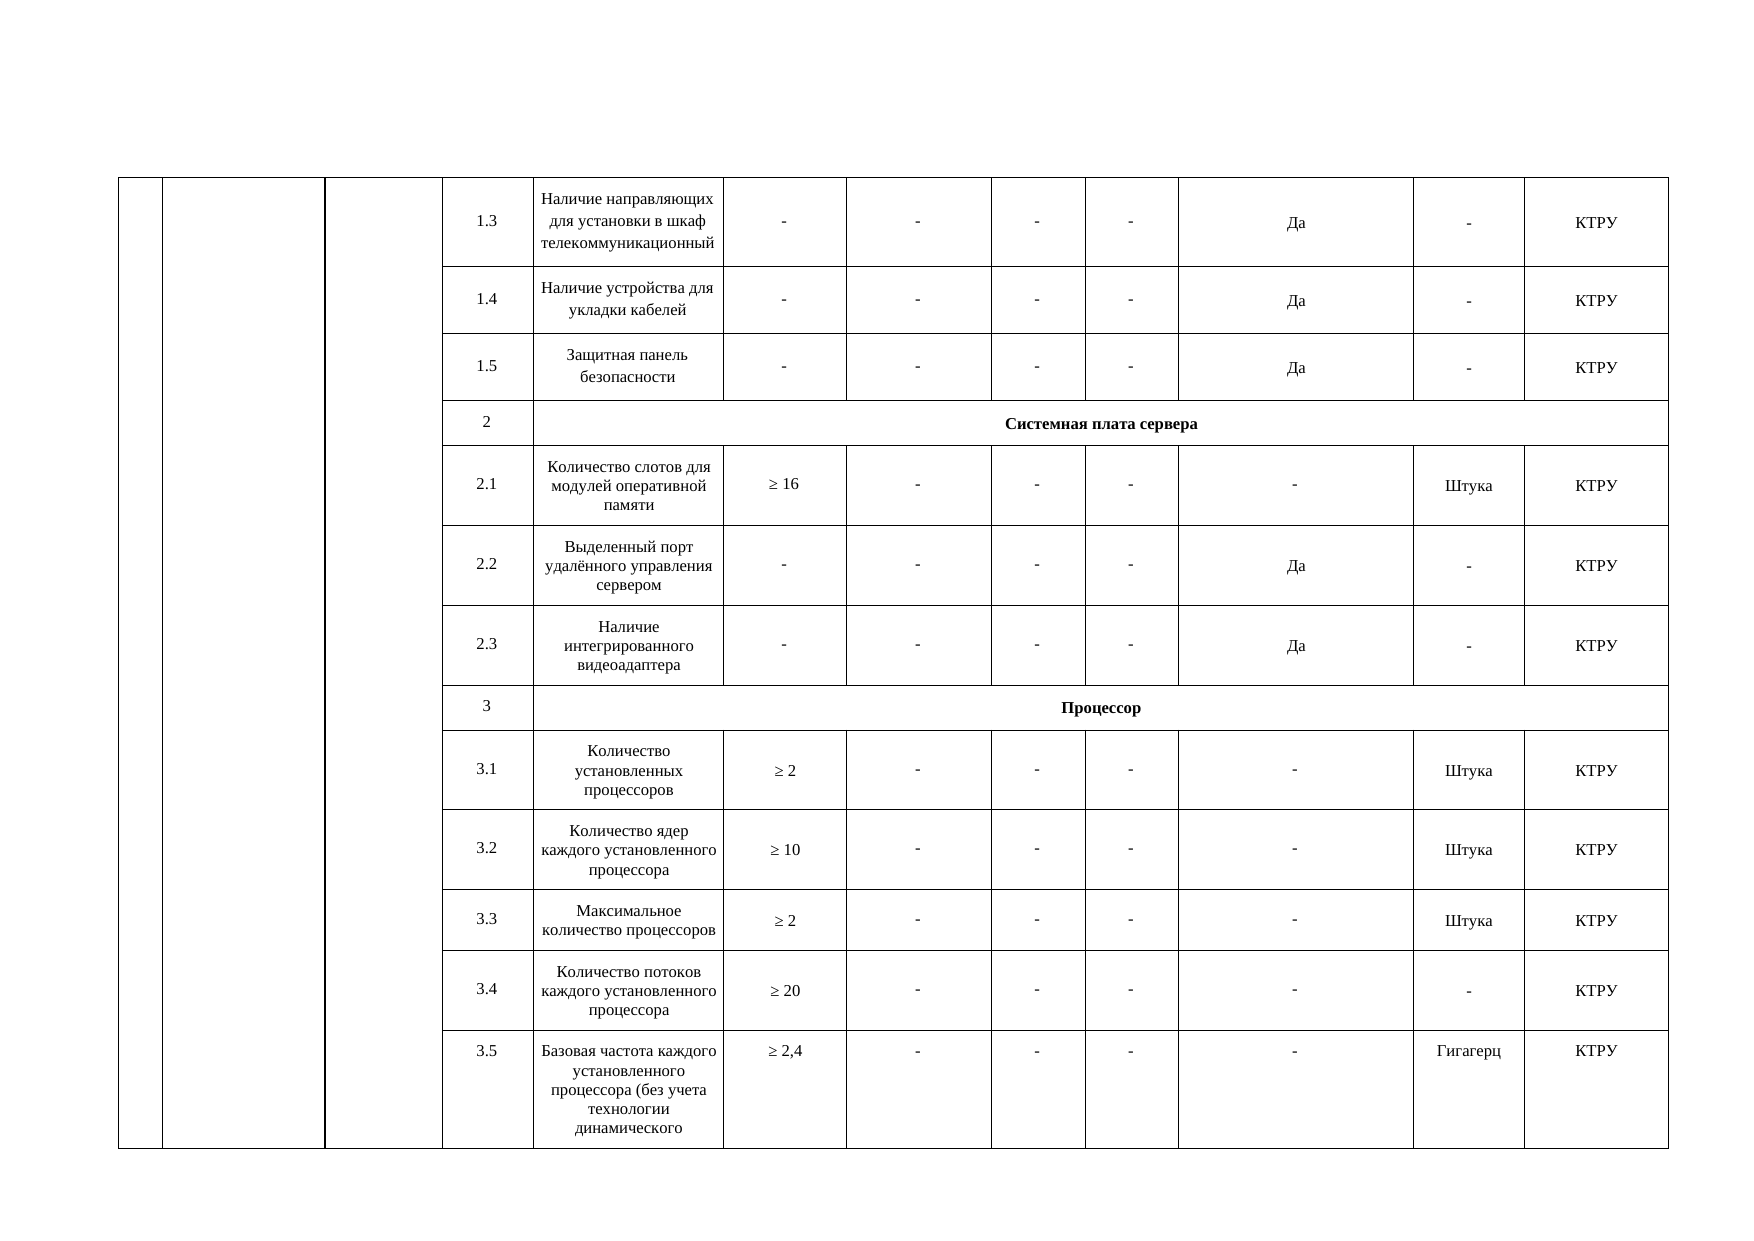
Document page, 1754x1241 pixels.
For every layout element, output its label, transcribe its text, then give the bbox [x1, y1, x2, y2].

table_cell Да [1179, 267, 1413, 333]
table_cell - [847, 446, 991, 525]
table_cell 3 [443, 686, 533, 729]
table_cell КТРУ [1525, 890, 1668, 950]
table_cell 2.3 [443, 606, 533, 684]
table_cell Гигагерц [1414, 1031, 1524, 1148]
table_cell КТРУ [1525, 334, 1668, 400]
table_cell 3.2 [443, 810, 533, 889]
table_cell - [724, 334, 846, 400]
table_cell - [1086, 951, 1178, 1029]
table_cell - [1086, 267, 1178, 333]
table_cell Штука [1414, 446, 1524, 525]
table_cell - [1179, 1031, 1413, 1148]
table_cell КТРУ [1525, 731, 1668, 809]
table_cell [534, 1031, 723, 1148]
table_cell - [1414, 334, 1524, 400]
table_cell - [847, 731, 991, 809]
table_cell Системная плата сервера [534, 401, 1668, 445]
table_cell КТРУ [1525, 1031, 1668, 1148]
table_cell 1.5 [443, 334, 533, 400]
table_cell - [1414, 606, 1524, 684]
table_cell - [992, 267, 1085, 333]
table_cell КТРУ [1525, 446, 1668, 525]
table_cell КТРУ [1525, 267, 1668, 333]
table_cell ≥ 10 [724, 810, 846, 889]
table_cell - [1179, 951, 1413, 1029]
table_cell - [847, 1031, 991, 1148]
table_cell - [1086, 731, 1178, 809]
table_cell 1.4 [443, 267, 533, 333]
table_cell 2.2 [443, 526, 533, 605]
table_cell - [992, 606, 1085, 684]
table_cell - [724, 526, 846, 605]
table_cell - [992, 526, 1085, 605]
table_cell Защитная панель безопасности [534, 334, 723, 400]
table_cell Количество установленных процессоров [534, 731, 723, 809]
table_cell - [1179, 731, 1413, 809]
table_cell - [1086, 606, 1178, 684]
table_cell - [1179, 890, 1413, 950]
table_cell 3.1 [443, 731, 533, 809]
table_cell - [1179, 446, 1413, 525]
table_cell Наличие направляющих для установки в шкаф телекоммуникационный [534, 178, 723, 266]
table_cell - [1414, 951, 1524, 1029]
table_cell - [992, 890, 1085, 950]
table_cell КТРУ [1525, 526, 1668, 605]
table_cell Количество потоков каждого установленного процессора [534, 951, 723, 1029]
table_cell КТРУ [1525, 951, 1668, 1029]
table_cell КТРУ [1525, 178, 1668, 266]
table_cell 2.1 [443, 446, 533, 525]
table_cell Количество слотов для модулей оперативной памяти [534, 446, 723, 525]
table_cell - [992, 446, 1085, 525]
table_cell - [1414, 526, 1524, 605]
table_cell КТРУ [1525, 810, 1668, 889]
table_cell КТРУ [1525, 606, 1668, 684]
table_cell - [1086, 526, 1178, 605]
table_cell Процессор [534, 686, 1668, 729]
table_cell 2 [443, 401, 533, 445]
table_cell 3.4 [443, 951, 533, 1029]
table_cell - [1086, 446, 1178, 525]
table_cell - [992, 951, 1085, 1029]
table_cell - [1086, 810, 1178, 889]
table_cell Наличие устройства для укладки кабелей [534, 267, 723, 333]
table_cell - [847, 810, 991, 889]
table_cell Штука [1414, 731, 1524, 809]
table_cell - [724, 178, 846, 266]
table_cell Количество ядер каждого установленного процессора [534, 810, 723, 889]
table_cell - [847, 951, 991, 1029]
table_cell Да [1179, 178, 1413, 266]
table_cell - [847, 526, 991, 605]
table_cell ≥ 2,4 [724, 1031, 846, 1148]
table_cell - [847, 606, 991, 684]
table_cell - [992, 1031, 1085, 1148]
table_cell - [1414, 178, 1524, 266]
table_cell Да [1179, 334, 1413, 400]
table_cell - [847, 178, 991, 266]
table_cell - [992, 810, 1085, 889]
table_cell Выделенный порт удалённого управления сервером [534, 526, 723, 605]
table_cell ≥ 20 [724, 951, 846, 1029]
table_cell 1.3 [443, 178, 533, 266]
table_cell Штука [1414, 890, 1524, 950]
table_cell - [992, 731, 1085, 809]
table_cell ≥ 16 [724, 446, 846, 525]
table_cell - [1179, 810, 1413, 889]
table_cell Да [1179, 526, 1413, 605]
table_cell - [1086, 890, 1178, 950]
table_cell - [1086, 334, 1178, 400]
table_cell Максимальное количество процессоров [534, 890, 723, 950]
table_cell - [847, 267, 991, 333]
table_cell - [1414, 267, 1524, 333]
table_cell - [1086, 1031, 1178, 1148]
table_cell Штука [1414, 810, 1524, 889]
table_cell ≥ 2 [724, 731, 846, 809]
table_cell Да [1179, 606, 1413, 684]
table_cell Наличие интегрированного видеоадаптера [534, 606, 723, 684]
table_cell - [847, 890, 991, 950]
table_cell - [992, 178, 1085, 266]
table_cell - [992, 334, 1085, 400]
table_cell - [724, 606, 846, 684]
table_cell - [847, 334, 991, 400]
table_cell ≥ 2 [724, 890, 846, 950]
table_cell - [724, 267, 846, 333]
table_cell - [1086, 178, 1178, 266]
table_cell 3.5 [443, 1031, 533, 1148]
table_cell 3.3 [443, 890, 533, 950]
